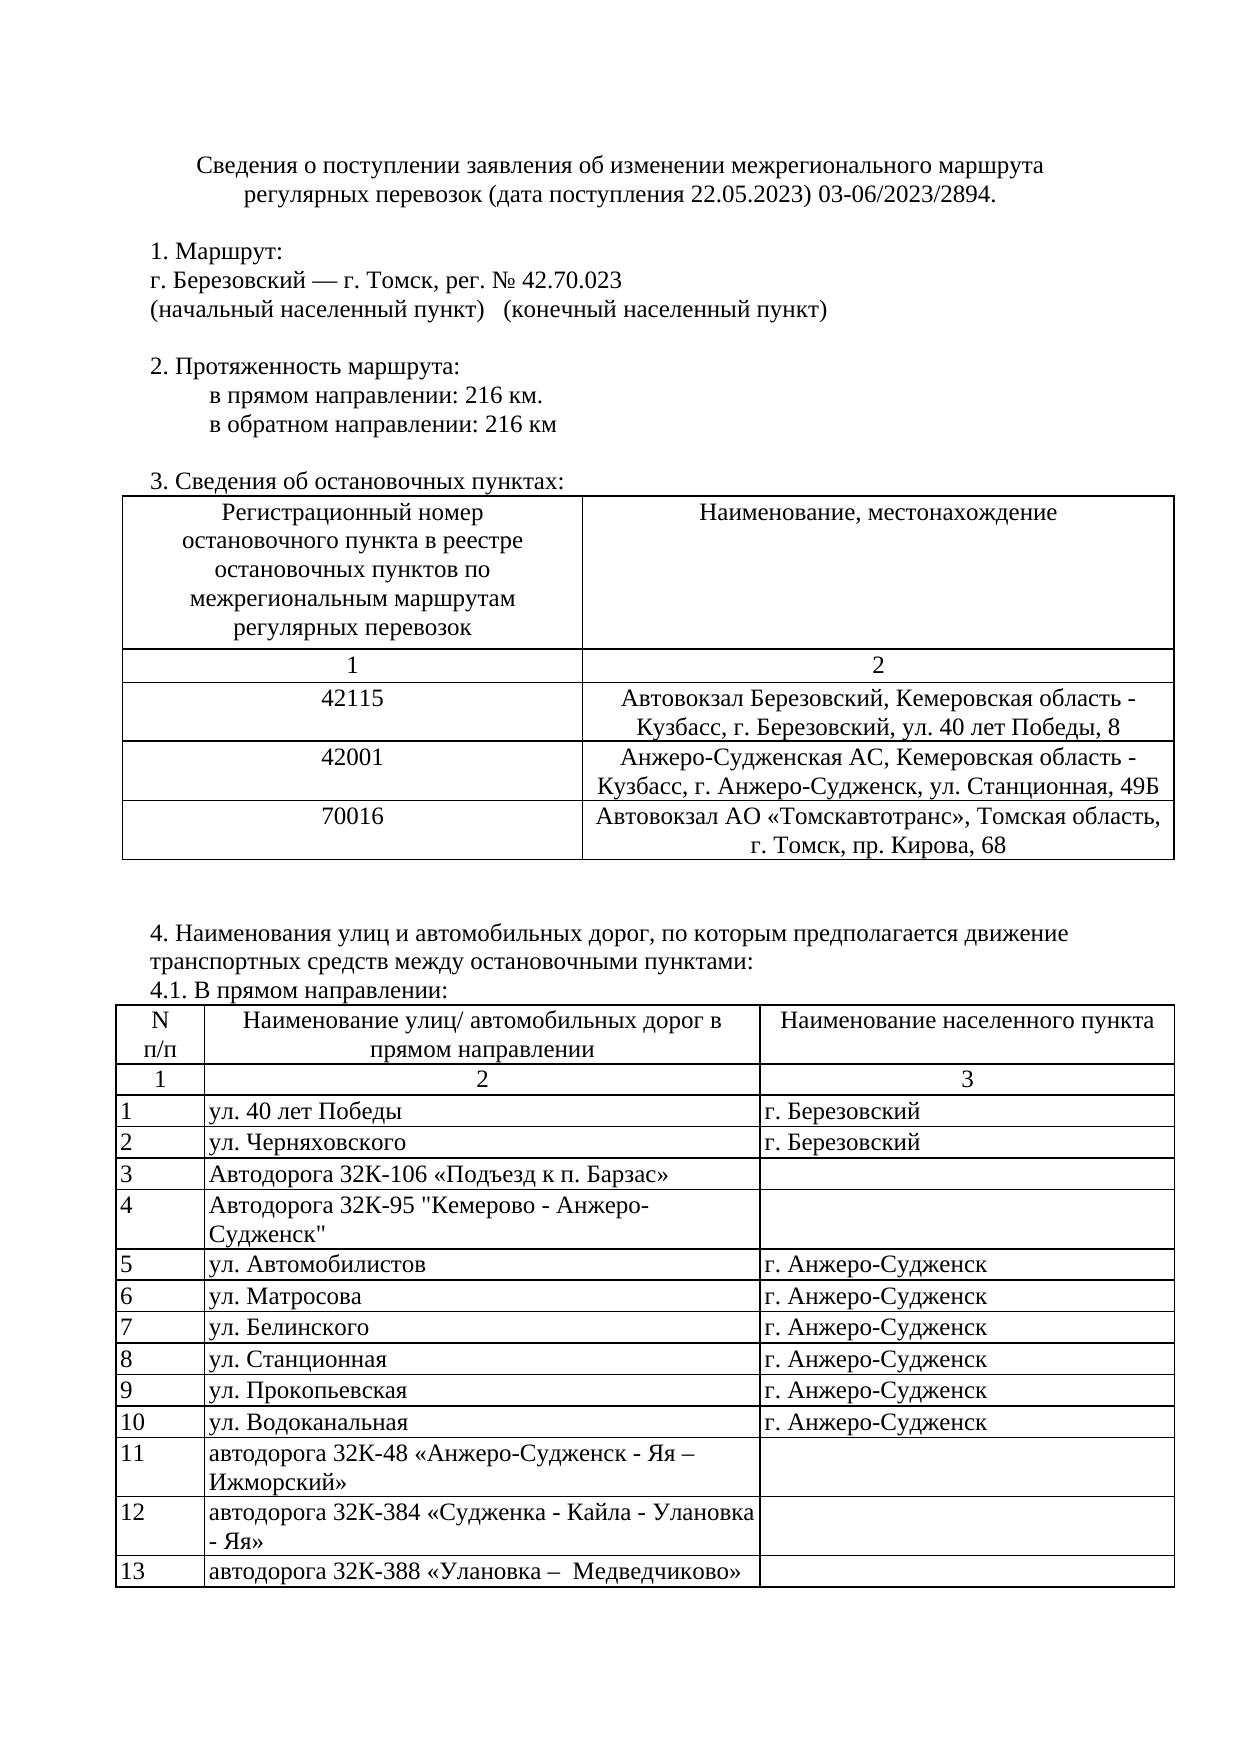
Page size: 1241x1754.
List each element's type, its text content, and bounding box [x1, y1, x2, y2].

table_cell 12 [117, 1497, 204, 1555]
table_cell 8 [117, 1344, 204, 1374]
table_cell 3 [117, 1159, 204, 1189]
table_cell 1 [117, 1096, 204, 1126]
table_cell ул. Водоканальная [205, 1407, 759, 1437]
table_cell автодорога 32К-384 «Судженка - Кайла - Улановка - Яя» [205, 1497, 759, 1555]
table_cell Анжеро-Судженская АС, Кемеровская область - Кузбасс, г. Анжеро-Судженск, ул. Станционная, 49Б [583, 742, 1173, 799]
table_cell 9 [117, 1375, 204, 1405]
table_header Наименование улиц/ автомобильных дорог в прямом направлении [205, 1006, 759, 1063]
table_cell Автодорога 32К-106 «Подъезд к п. Барзас» [205, 1159, 759, 1189]
table_cell 2 [583, 650, 1173, 681]
table_cell ул. Станционная [205, 1344, 759, 1374]
text 4.1. В прямом направлении: [150, 975, 1090, 1004]
table_cell ул. Черняховского [205, 1127, 759, 1157]
table_cell г. Анжеро-Судженск [761, 1375, 1174, 1405]
table_cell г. Анжеро-Судженск [761, 1407, 1174, 1437]
table_cell 1 [123, 650, 582, 681]
table_cell 6 [117, 1281, 204, 1311]
table_cell 7 [117, 1312, 204, 1342]
table_cell 2 [205, 1065, 759, 1094]
table_cell ул. 40 лет Победы [205, 1096, 759, 1126]
table_header Наименование населенного пункта [761, 1006, 1174, 1063]
table_cell 10 [117, 1407, 204, 1437]
table_cell Автодорога 32К-95 "Кемерово - Анжеро-Судженск" [205, 1190, 759, 1248]
table_cell [761, 1190, 1174, 1248]
table_cell 42001 [123, 742, 582, 799]
table_cell ул. Прокопьевская [205, 1375, 759, 1405]
table_header N п/п [117, 1006, 204, 1063]
table_cell ул. Белинского [205, 1312, 759, 1342]
table_cell [761, 1159, 1174, 1189]
text г. Березовский — г. Томск, рег. № 42.70.023 [150, 265, 1090, 294]
table_cell автодорога 32К-48 «Анжеро-Судженск - Яя – Ижморский» [205, 1438, 759, 1496]
table_cell [761, 1497, 1174, 1555]
table_cell 4 [117, 1190, 204, 1248]
table_cell г. Анжеро-Судженск [761, 1312, 1174, 1342]
table_cell г. Анжеро-Судженск [761, 1281, 1174, 1311]
table_cell [761, 1438, 1174, 1496]
text 3. Сведения об остановочных пунктах: [150, 466, 1090, 495]
table_cell 13 [117, 1556, 204, 1586]
table_cell 5 [117, 1250, 204, 1279]
text Сведения о поступлении заявления об изменении межрегионального маршрута регулярных перевозок (дата поступления 22.05.2023) 03-06/2023/2894. [150, 150, 1090, 207]
table_cell 3 [761, 1065, 1174, 1094]
table_cell г. Березовский [761, 1096, 1174, 1126]
text в прямом направлении: 216 км. [150, 380, 1090, 409]
table_cell Автовокзал Березовский, Кемеровская область - Кузбасс, г. Березовский, ул. 40 лет Победы, 8 [583, 683, 1173, 740]
table_cell г. Анжеро-Судженск [761, 1344, 1174, 1374]
table_cell 70016 [123, 801, 582, 858]
table_cell г. Березовский [761, 1127, 1174, 1157]
table_cell [761, 1556, 1174, 1586]
table_header Наименование, местонахождение [583, 497, 1173, 648]
table_cell 11 [117, 1438, 204, 1496]
text 1. Маршрут: [150, 236, 1090, 265]
table_cell Автовокзал АО «Томскавтотранс», Томская область, г. Томск, пр. Кирова, 68 [583, 801, 1173, 858]
text 4. Наименования улиц и автомобильных дорог, по которым предполагается движение транспортных средств между остановочными пунктами: [150, 918, 1090, 975]
text 2. Протяженность маршрута: [150, 351, 1090, 380]
table_cell 2 [117, 1127, 204, 1157]
table_cell 42115 [123, 683, 582, 740]
table_cell автодорога 32К-388 «Улановка – Медведчиково» [205, 1556, 759, 1586]
table_cell ул. Матросова [205, 1281, 759, 1311]
table_cell ул. Автомобилистов [205, 1250, 759, 1279]
text (начальный населенный пункт) (конечный населенный пункт) [150, 294, 1090, 322]
text в обратном направлении: 216 км [150, 409, 1090, 437]
table_cell г. Анжеро-Судженск [761, 1250, 1174, 1279]
table_cell 1 [117, 1065, 204, 1094]
table_header Регистрационный номер остановочного пункта в реестре остановочных пунктов по межрегиональным маршрутам регулярных перевозок [123, 497, 582, 648]
